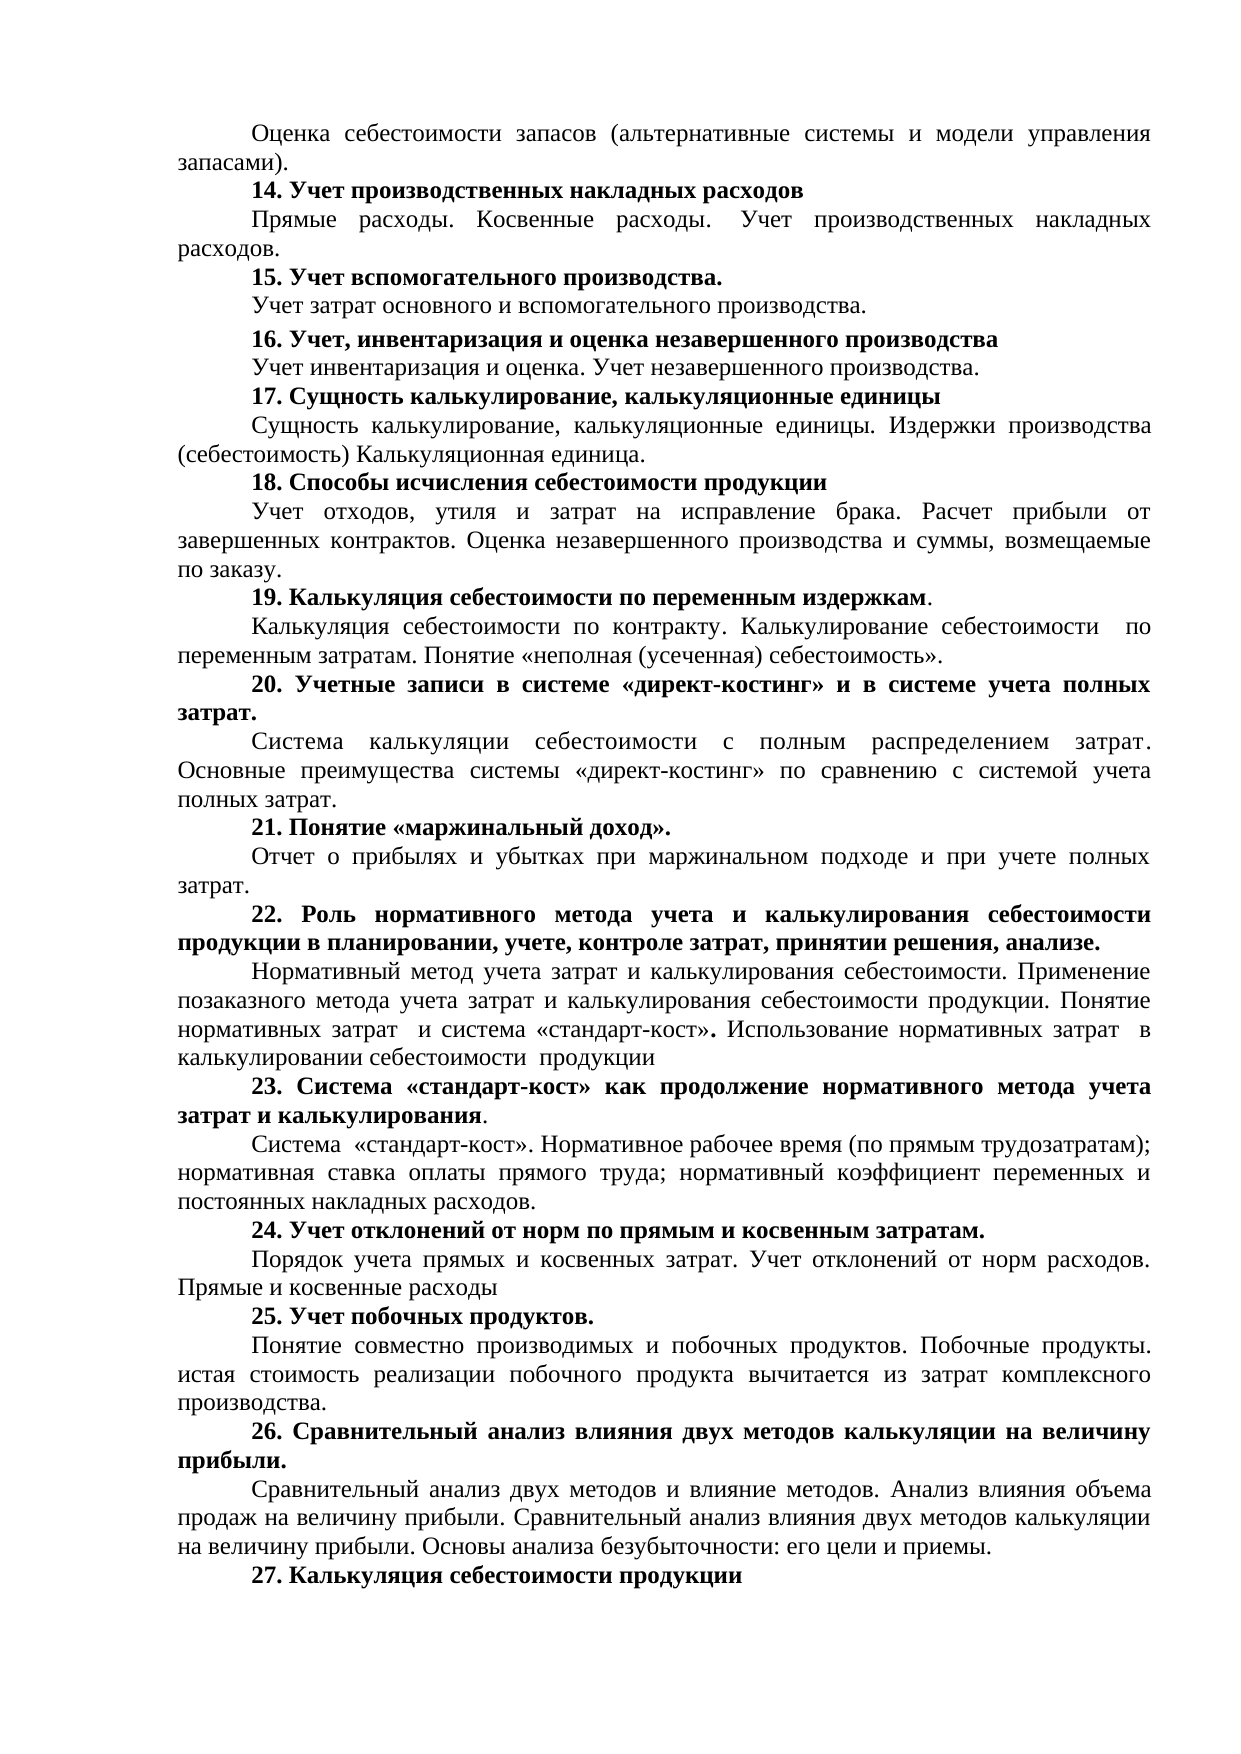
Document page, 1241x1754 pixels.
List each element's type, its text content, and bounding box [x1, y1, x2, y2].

text 14. Учет производственных накладных расходов [177, 176, 1152, 204]
text 21. Понятие «маржинальный доход». [177, 812, 1152, 841]
text Учет отходов, утиля и затрат на исправление брака. Расчет прибыли от завершенных контрактов. Оценка незавершенного производства и суммы, возмещаемые по заказу. [177, 496, 1152, 582]
text 15. Учет вспомогательного производства. [177, 262, 1152, 291]
text 24. Учет отклонений от норм по прямым и косвенным затратам. [177, 1215, 1152, 1244]
text 23. Система «стандарт-кост» как продолжение нормативного метода учета затрат и калькулирования. [177, 1071, 1152, 1129]
text Сравнительный анализ двух методов и влияние методов. Анализ влияния объема продаж на величину прибыли. Сравнительный анализ влияния двух методов калькуляции на величину прибыли. Основы анализа безубыточности: его цели и приемы. [177, 1474, 1152, 1560]
text Отчет о прибылях и убытках при маржинальном подходе и при учете полных затрат. [177, 841, 1152, 899]
text 25. Учет побочных продуктов. [177, 1301, 1152, 1330]
text 18. Способы исчисления себестоимости продукции [177, 467, 1152, 496]
text Оценка себестоимости запасов (альтернативные системы и модели управления запасами). [177, 118, 1152, 176]
text 26. Сравнительный анализ влияния двух методов калькуляции на величину прибыли. [177, 1416, 1152, 1474]
text Сущность калькулирование, калькуляционные единицы. Издержки производства (себестоимость) Калькуляционная единица. [177, 410, 1152, 467]
text Понятие совместно производимых и побочных продуктов. Побочные продукты. истая стоимость реализации побочного продукта вычитается из затрат комплексного производства. [177, 1387, 1152, 1416]
text Система «стандарт-кост». Нормативное рабочее время (по прямым трудозатратам); нормативная ставка оплаты прямого труда; нормативный коэффициент переменных и постоянных накладных расходов. [177, 1129, 1152, 1215]
text Учет инвентаризация и оценка. Учет незавершенного производства. [177, 352, 1152, 381]
text Учет затрат основного и вспомогательного производства. [177, 291, 1152, 319]
text Прямые расходы. Косвенные расходы. Учет производственных накладных расходов. [177, 204, 1152, 262]
text 19. Калькуляция себестоимости по переменным издержкам. [177, 582, 1152, 611]
text Понятие совместно производимых и побочных продуктов. Побочные продукты. истая стоимость реализации побочного продукта вычитается из затрат комплексного производства. [177, 1330, 908, 1359]
text 17. Сущность калькулирование, калькуляционные единицы [177, 381, 1152, 410]
text 27. Калькуляция себестоимости продукции [177, 1560, 1152, 1589]
text 20. Учетные записи в системе «директ-костинг» и в системе учета полных затрат. [177, 669, 1152, 726]
text 22. Роль нормативного метода учета и калькулирования себестоимости продукции в планировании, учете, контроле затрат, принятии решения, анализе. [177, 899, 1152, 956]
text Система калькуляции себестоимости с полным распределением затрат. Основные преимущества системы «директ-костинг» по сравнению с системой учета полных затрат. [177, 726, 1152, 812]
text Порядок учета прямых и косвенных затрат. Учет отклонений от норм расходов. Прямые и косвенные расходы [177, 1244, 1152, 1301]
text Нормативный метод учета затрат и калькулирования себестоимости. Применение позаказного метода учета затрат и калькулирования себестоимости продукции. Понятие нормативных затрат и система «стандарт-кост». Использование нормативных затрат в калькулировании себестоимости продукции [177, 956, 1152, 1071]
text 16. Учет, инвентаризация и оценка незавершенного производства [177, 324, 1152, 352]
text Калькуляция себестоимости по контракту. Калькулирование себестоимости по переменным затратам. Понятие «неполная (усеченная) себестоимость». [177, 611, 1152, 669]
